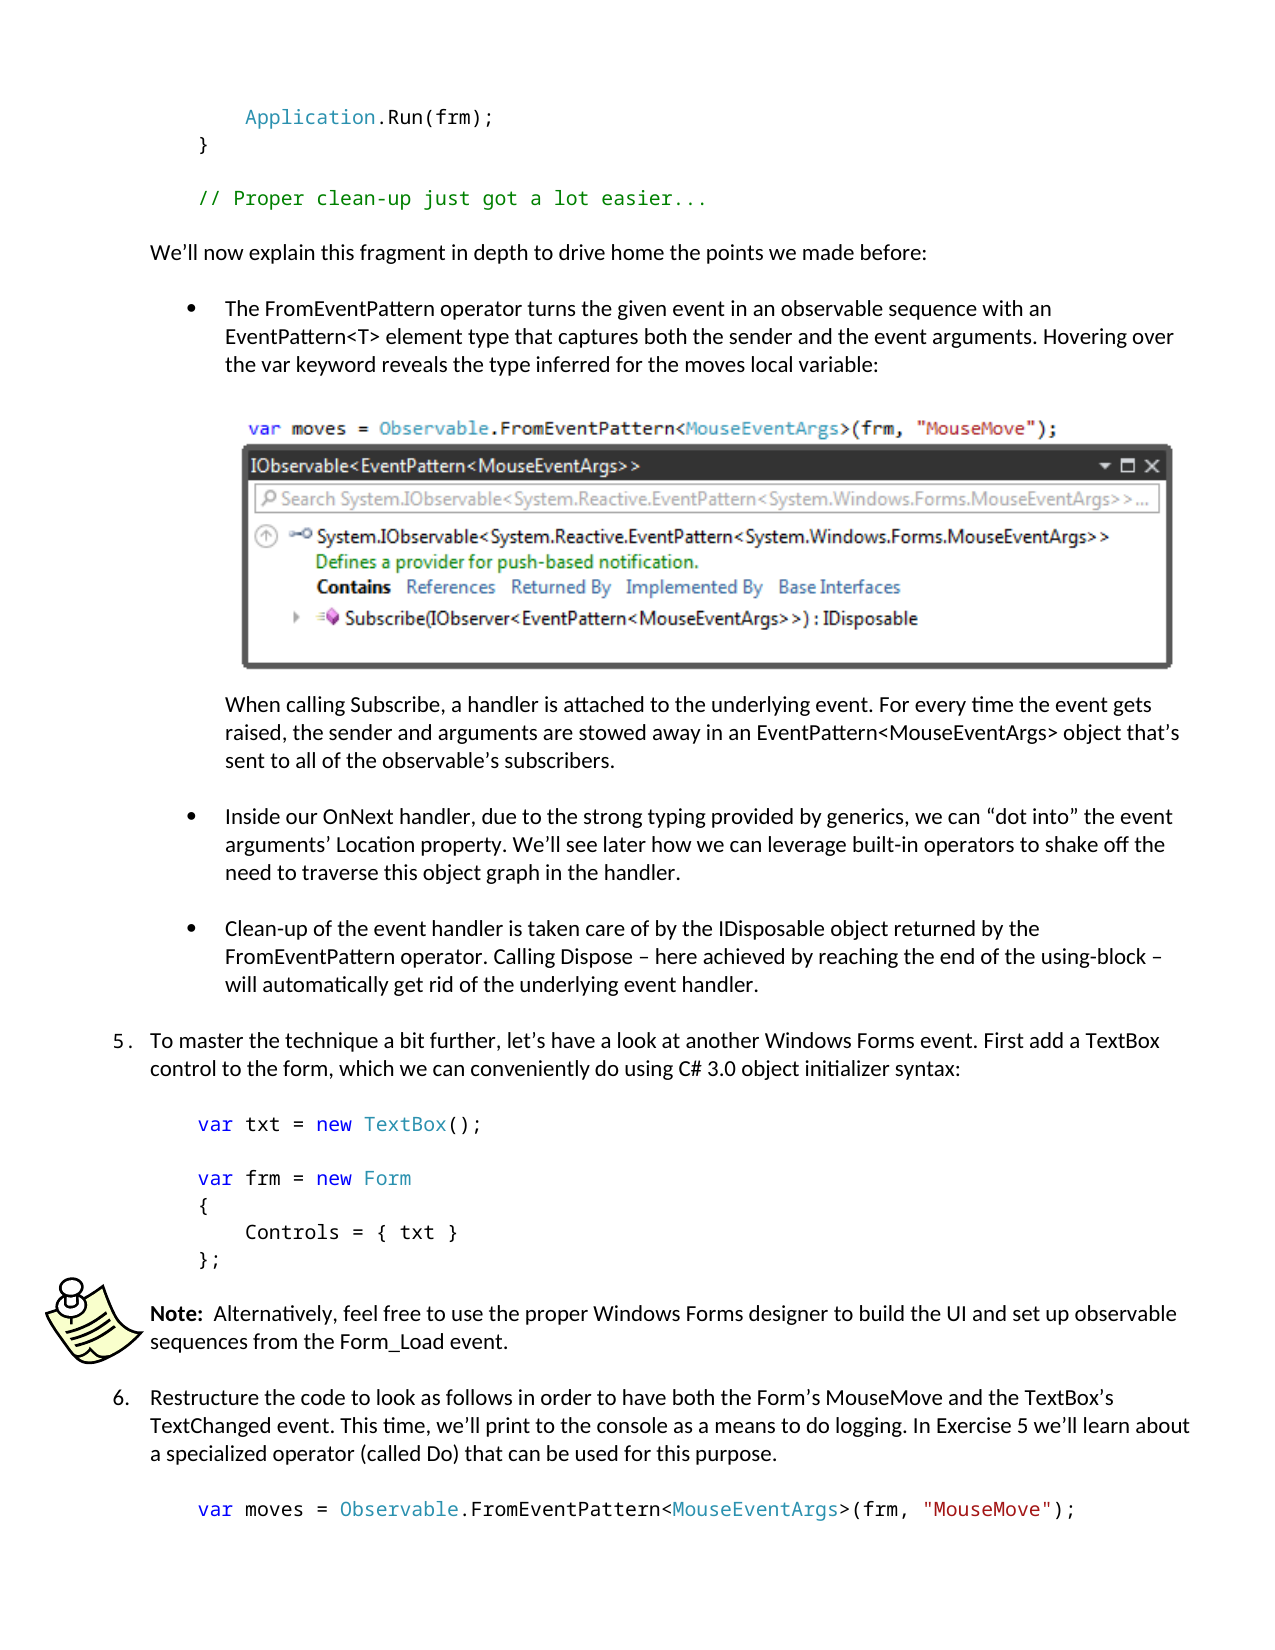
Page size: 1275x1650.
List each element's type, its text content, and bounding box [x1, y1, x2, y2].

list Clean-up of the event handler is taken care of by the IDisposable object returned by the FromEventPattern operator. Calling Dispose – here achieved by reaching the end of the using-block – will automatically get rid of the underlying event handler. [187, 914, 1200, 1026]
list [112, 1383, 1200, 1522]
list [112, 103, 1200, 294]
picture [225, 406, 1193, 685]
list Inside our OnNext handler, due to the strong typing provided by generics, we can “dot into” the event arguments’ Location property. We’ll see later how we can leverage built-in operators to shake off the need to traverse this object graph in the handler. [187, 802, 1200, 914]
list To master the technique a bit further, let’s have a look at another Windows Forms event. First add a TextBox control to the form, which we can conveniently do using C# 3.0 object initializer syntax: var txt = new TextBox(); var frm = new Form { Controls = { txt } }; Note: Alternatively, feel free to use the proper Windows Forms designer to build the UI and set up observable sequences from the Form_Load event. [112, 1026, 1200, 1383]
